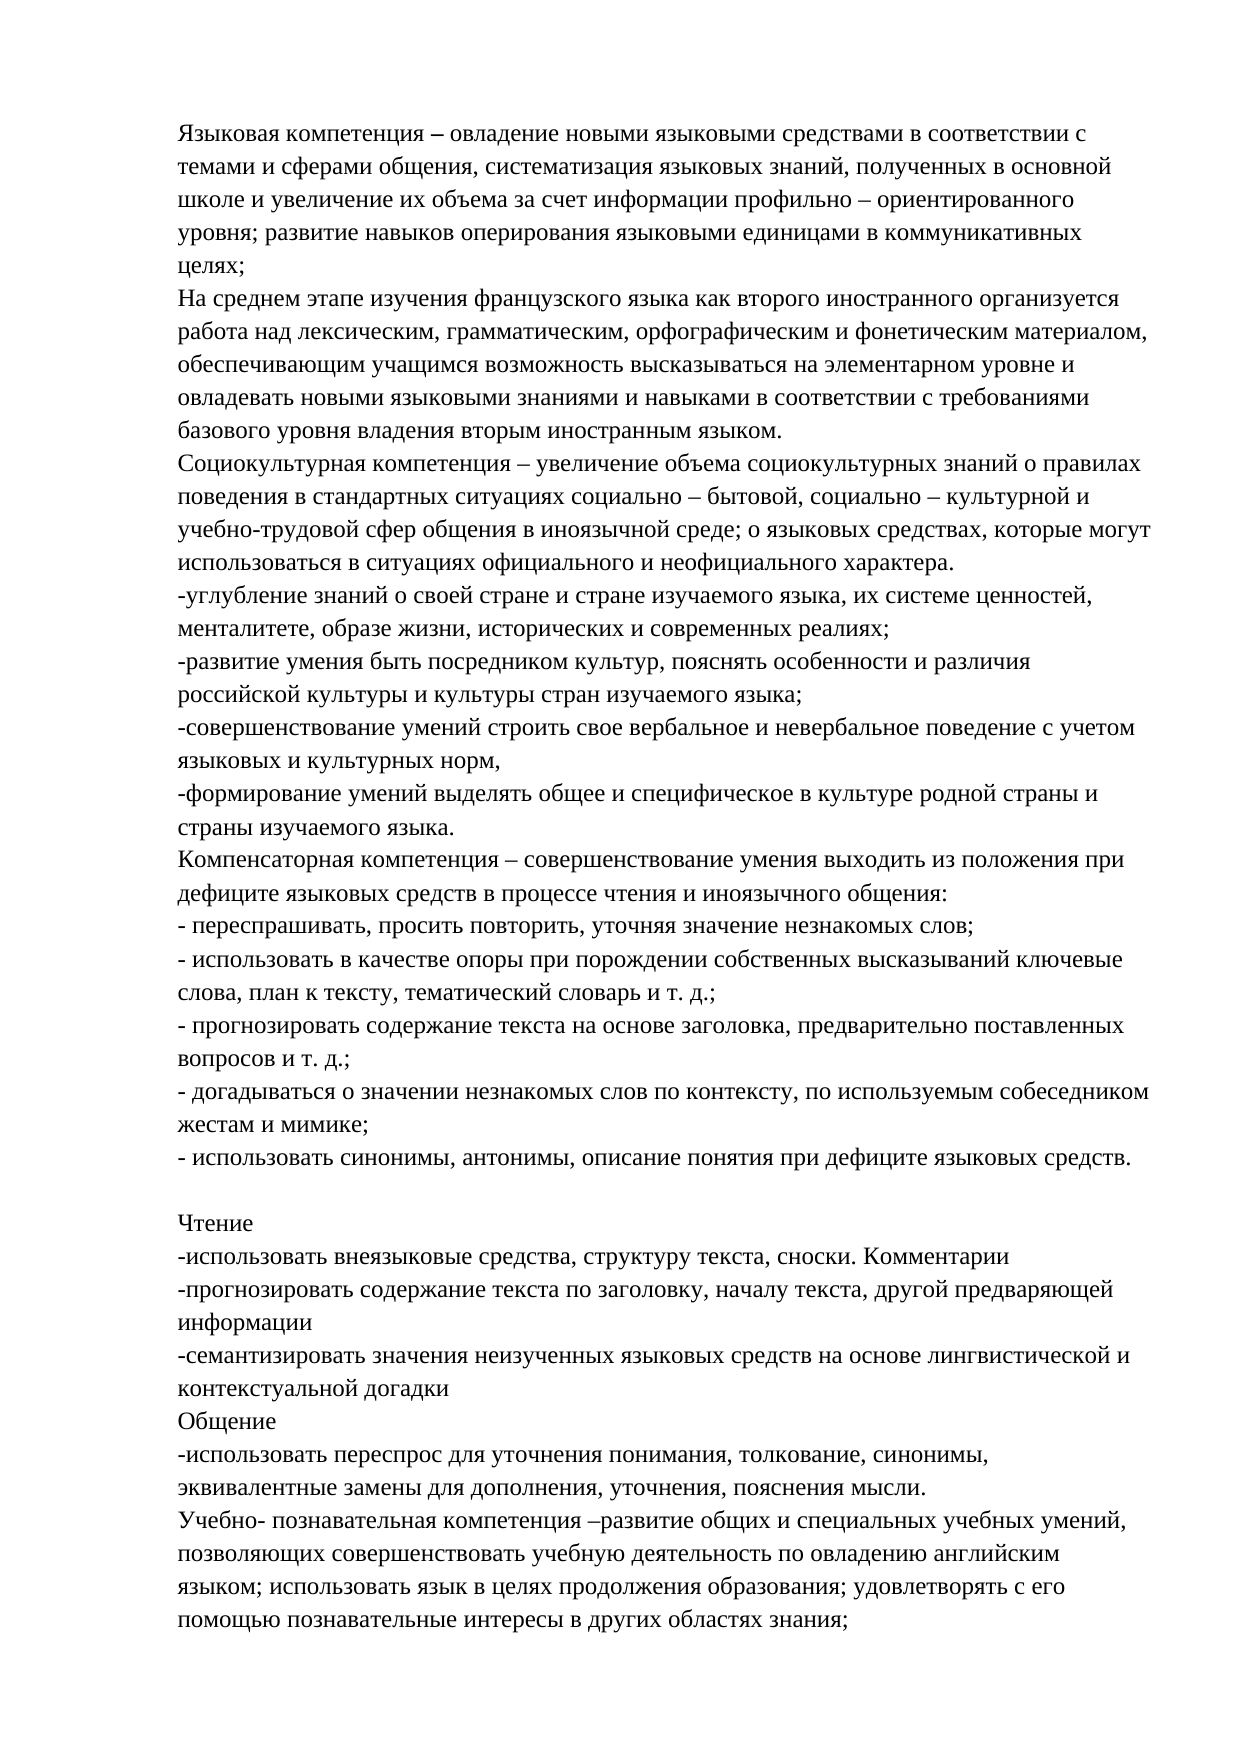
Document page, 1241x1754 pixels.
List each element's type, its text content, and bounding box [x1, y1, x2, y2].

text -использовать переспрос для уточнения понимания, толкование, синонимы, эквивалентные замены для дополнения, уточнения, пояснения мысли. [177, 1439, 1152, 1501]
text -использовать внеязыковые средства, структуру текста, сноски. Комментарии [177, 1241, 1152, 1269]
text Компенсаторная компетенция – совершенствование умения выходить из положения при дефиците языковых средств в процессе чтения и иноязычного общения: [177, 844, 1152, 906]
text -формирование умений выделять общее и специфическое в культуре родной страны и страны изучаемого языка. [177, 778, 1152, 840]
text Языковая компетенция – овладение новыми языковыми средствами в соответствии с темами и сферами общения, систематизация языковых знаний, полученных в основной школе и увеличение их объема за счет информации профильно – ориентированного уровня; развитие навыков оперирования языковыми единицами в коммуникативных целях; [177, 118, 1152, 279]
text -развитие умения быть посредником культур, пояснять особенности и различия российской культуры и культуры стран изучаемого языка; [177, 646, 1152, 708]
text На среднем этапе изучения французского языка как второго иностранного организуется работа над лексическим, грамматическим, орфографическим и фонетическим материалом, обеспечивающим учащимся возможность высказываться на элементарном уровне и овладевать новыми языковыми знаниями и навыками в соответствии с требованиями базового уровня владения вторым иностранным языком. [177, 283, 1152, 444]
text Социокультурная компетенция – увеличение объема социокультурных знаний о правилах поведения в стандартных ситуациях социально – бытовой, социально – культурной и учебно-трудовой сфер общения в иноязычной среде; о языковых средствах, которые могут использоваться в ситуациях официального и неофициального характера. [177, 448, 1152, 576]
text - переспрашивать, просить повторить, уточняя значение незнакомых слов; [177, 911, 1152, 939]
text -углубление знаний о своей стране и стране изучаемого языка, их системе ценностей, менталитете, образе жизни, исторических и современных реалиях; [177, 580, 1152, 642]
text -совершенствование умений строить свое вербальное и невербальное поведение с учетом языковых и культурных норм, [177, 712, 1152, 774]
text - прогнозировать содержание текста на основе заголовка, предварительно поставленных вопросов и т. д.; [177, 1010, 1152, 1071]
text -прогнозировать содержание текста по заголовку, началу текста, другой предваряющей информации [177, 1274, 1152, 1336]
text -семантизировать значения неизученных языковых средств на основе лингвистической и контекстуальной догадки [177, 1340, 1152, 1402]
text - использовать синонимы, антонимы, описание понятия при дефиците языковых средств. [177, 1142, 1152, 1171]
text Общение [177, 1406, 1152, 1435]
text - догадываться о значении незнакомых слов по контексту, по используемым собеседником жестам и мимике; [177, 1076, 1152, 1137]
text Чтение [177, 1208, 1152, 1237]
text - использовать в качестве опоры при порождении собственных высказываний ключевые слова, план к тексту, тематический словарь и т. д.; [177, 944, 1152, 1005]
text Учебно- познавательная компетенция –развитие общих и специальных учебных умений, позволяющих совершенствовать учебную деятельность по овладению английским языком; использовать язык в целях продолжения образования; удовлетворять с его помощью познавательные интересы в других областях знания; [177, 1505, 1152, 1633]
